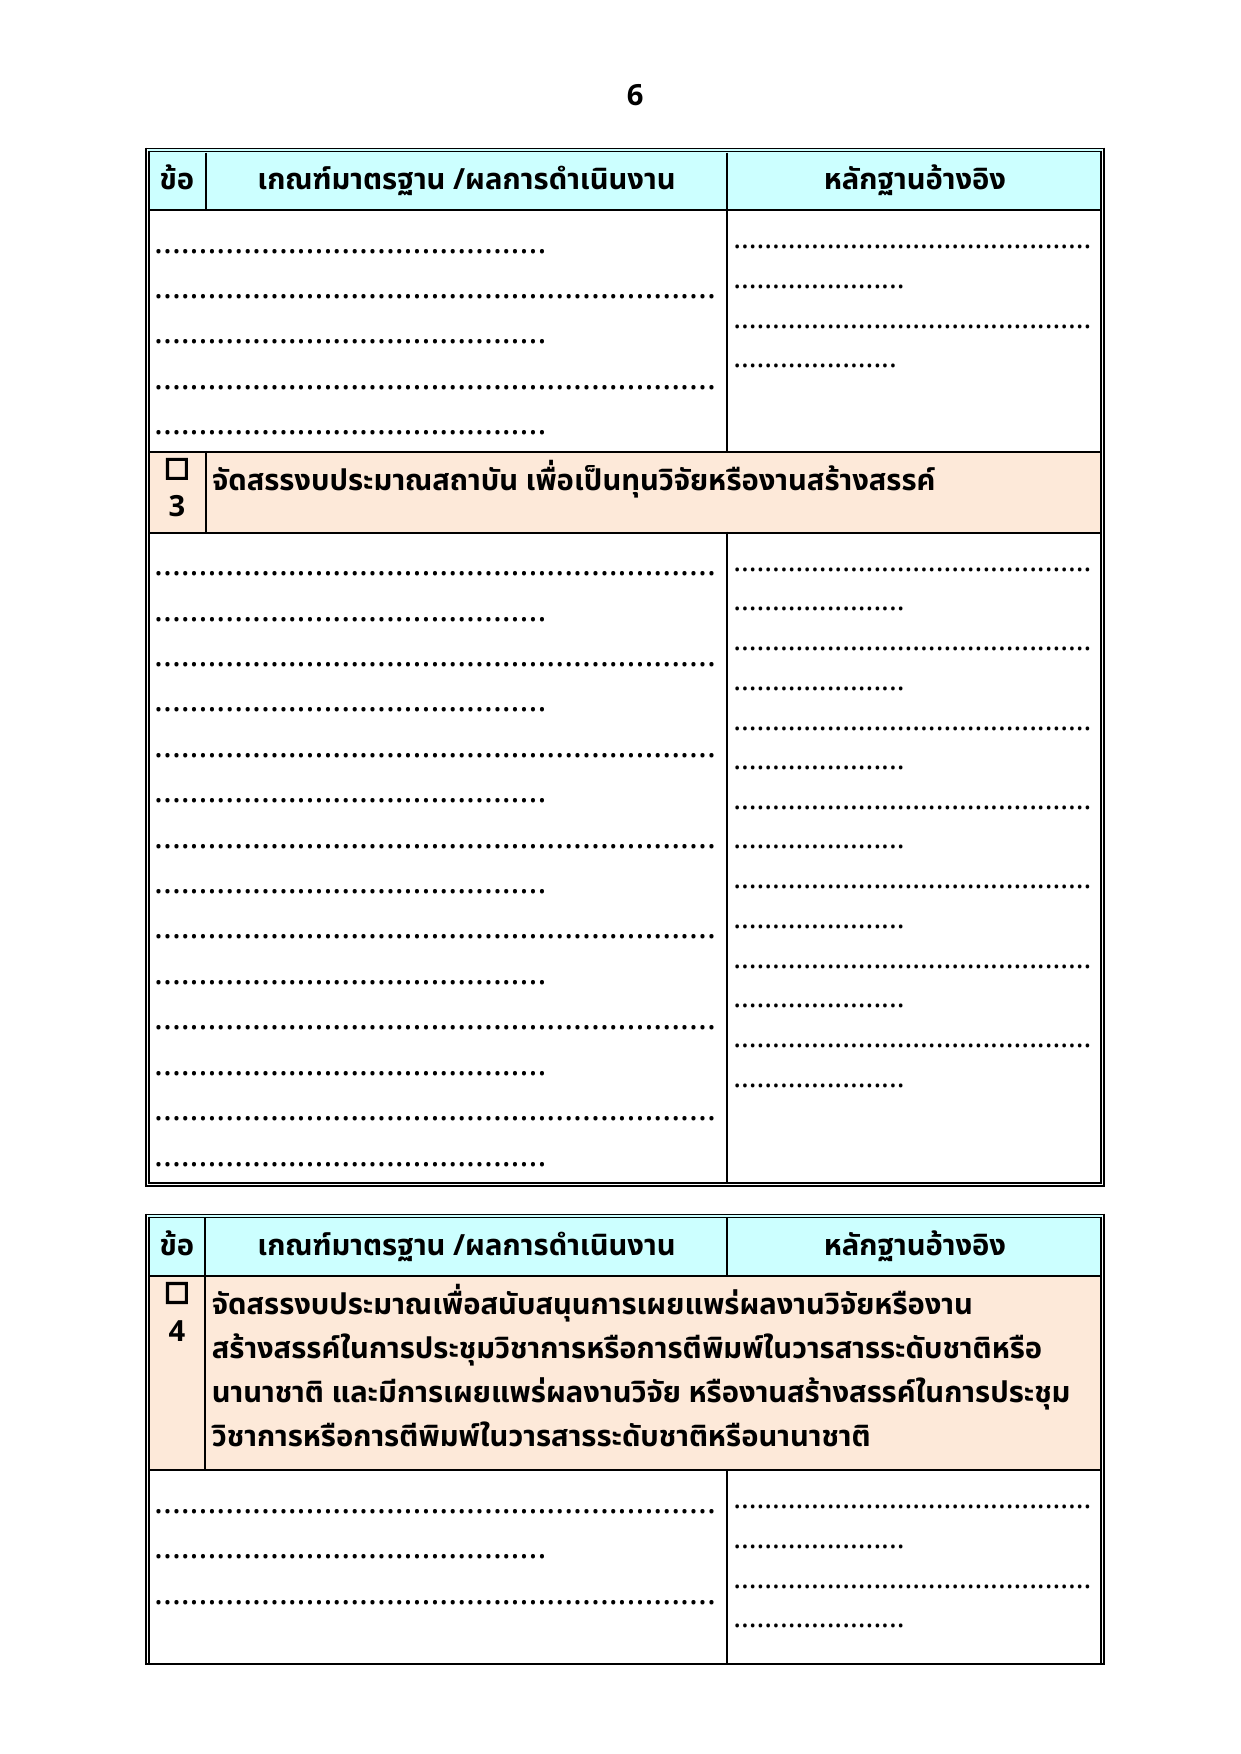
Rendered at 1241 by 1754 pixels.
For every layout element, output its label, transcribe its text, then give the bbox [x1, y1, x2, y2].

table_cell ........................................................................................................... ........................................................................................................... ........................................................................................................... ........................................................................................................... ........................................................................................................... ........................................................................................................... ........................................................................................................... [150, 534, 726, 1182]
table_header ข้อ [150, 1218, 204, 1275]
table_cell จัดสรรงบประมาณเพื่อสนับสนุนการเผยแพร่ผลงานวิจัยหรืองานสร้างสรรค์ในการประชุมวิชาการหรือการตีพิมพ์ในวารสารระดับชาติหรือนานาชาติ และมีการเผยแพร่ผลงานวิจัย หรืองานสร้างสรรค์ในการประชุมวิชาการหรือการตีพิมพ์ในวารสารระดับชาติหรือนานาชาติ [206, 1277, 1100, 1469]
table_header เกณฑ์มาตรฐาน /ผลการดำเนินงาน [206, 1218, 726, 1275]
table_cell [728, 211, 1100, 451]
table_cell จัดสรรงบประมาณสถาบัน เพื่อเป็นทุนวิจัยหรืองานสร้างสรรค์ [207, 453, 1100, 532]
table_header หลักฐานอ้างอิง [728, 1218, 1100, 1275]
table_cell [150, 1471, 726, 1663]
table_header เกณฑ์มาตรฐาน /ผลการดำเนินงาน [207, 152, 727, 209]
table_cell 3 [150, 453, 205, 532]
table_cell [150, 211, 726, 451]
table_header หลักฐานอ้างอิง [728, 152, 1100, 209]
table_cell .................................................................... .................................................................... .................................................................... .................................................................... .................................................................... .................................................................... .................................................................... [728, 534, 1100, 1182]
table_header ข้อ [150, 152, 206, 209]
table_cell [728, 1471, 1100, 1663]
table_cell 4 [150, 1277, 204, 1469]
